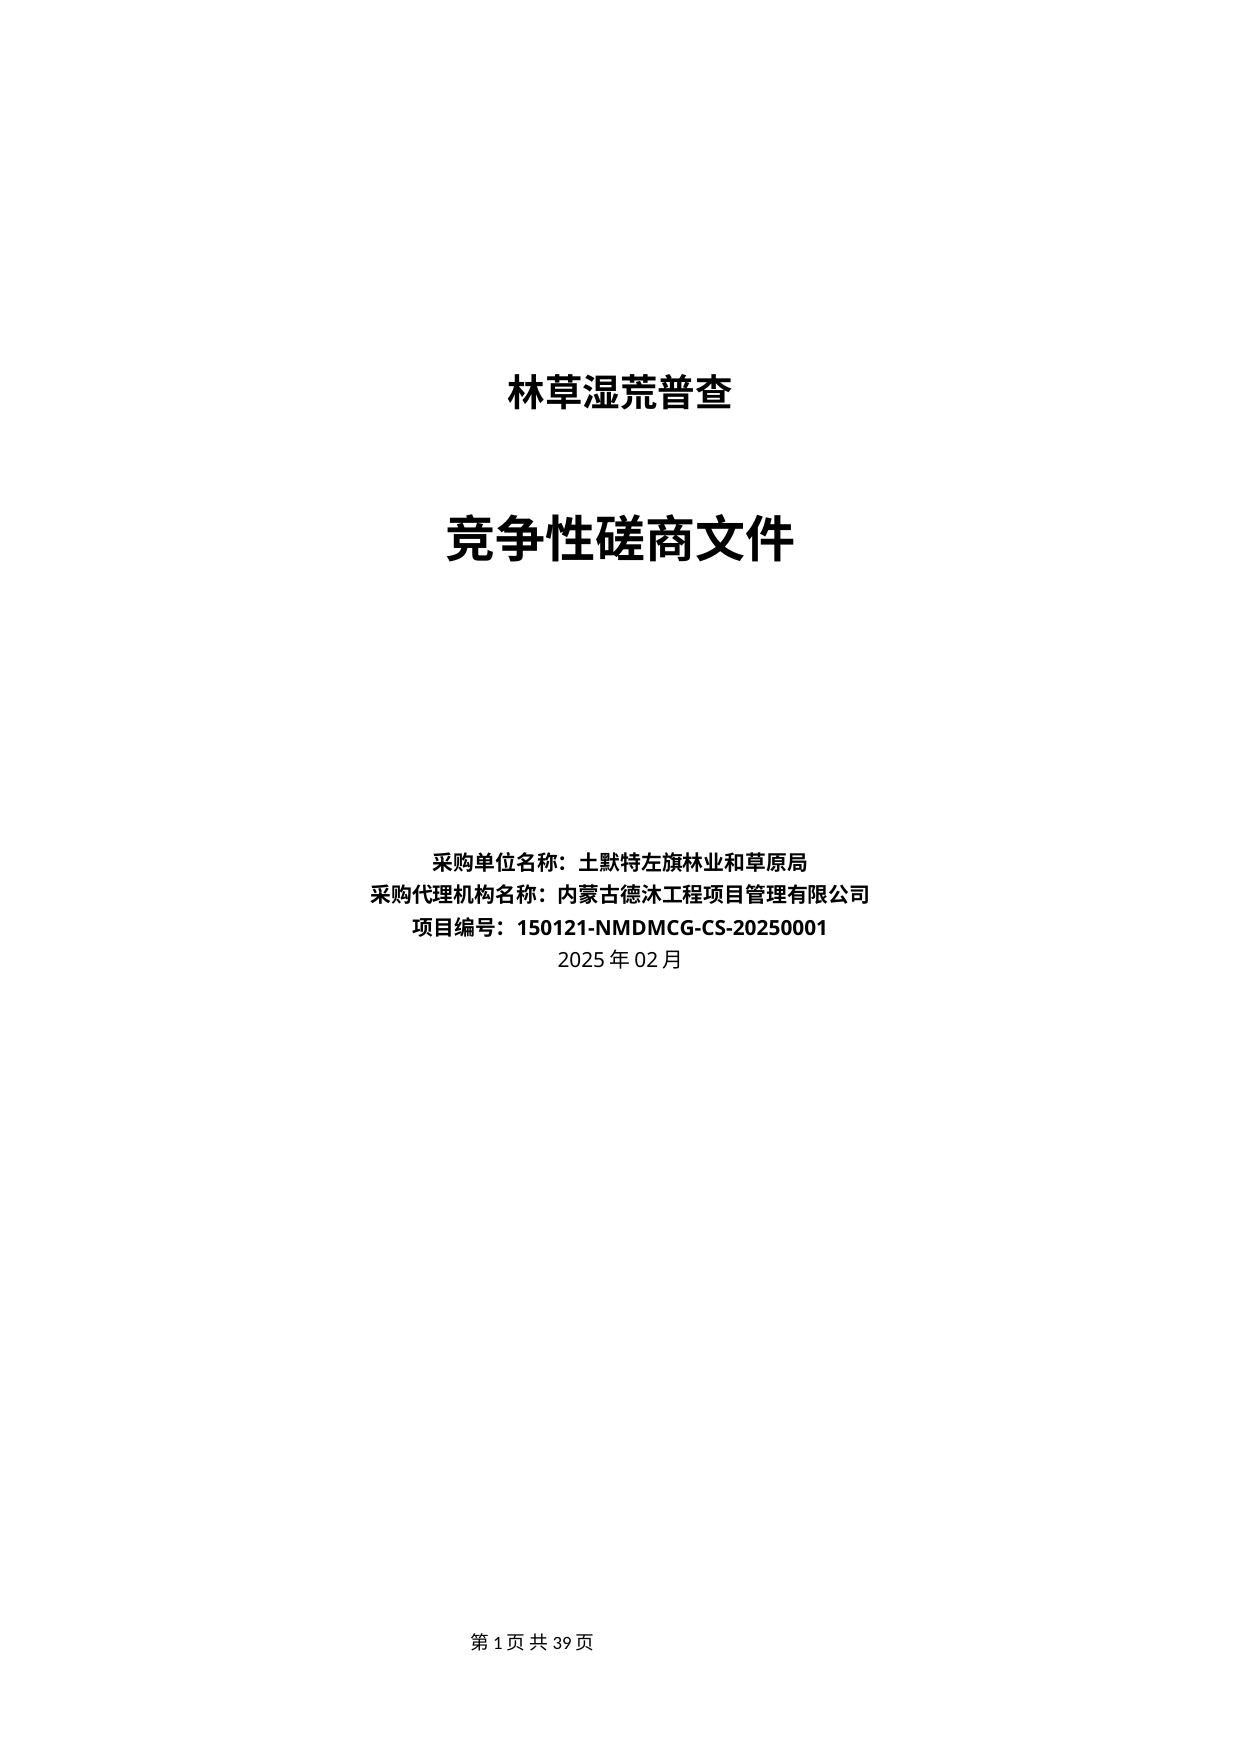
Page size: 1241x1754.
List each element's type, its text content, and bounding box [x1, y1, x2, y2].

text 采购单位名称：土默特左旗林业和草原局 [187, 845, 1053, 877]
text 采购代理机构名称：内蒙古德沐工程项目管理有限公司 [187, 877, 1053, 910]
text 竞争性磋商文件 [187, 487, 1053, 585]
text 项目编号：150121-NMDMCG-CS-20250001 [187, 910, 1053, 942]
text 2025年02月 [187, 942, 1053, 975]
text 林草湿荒普查 [187, 357, 1053, 422]
